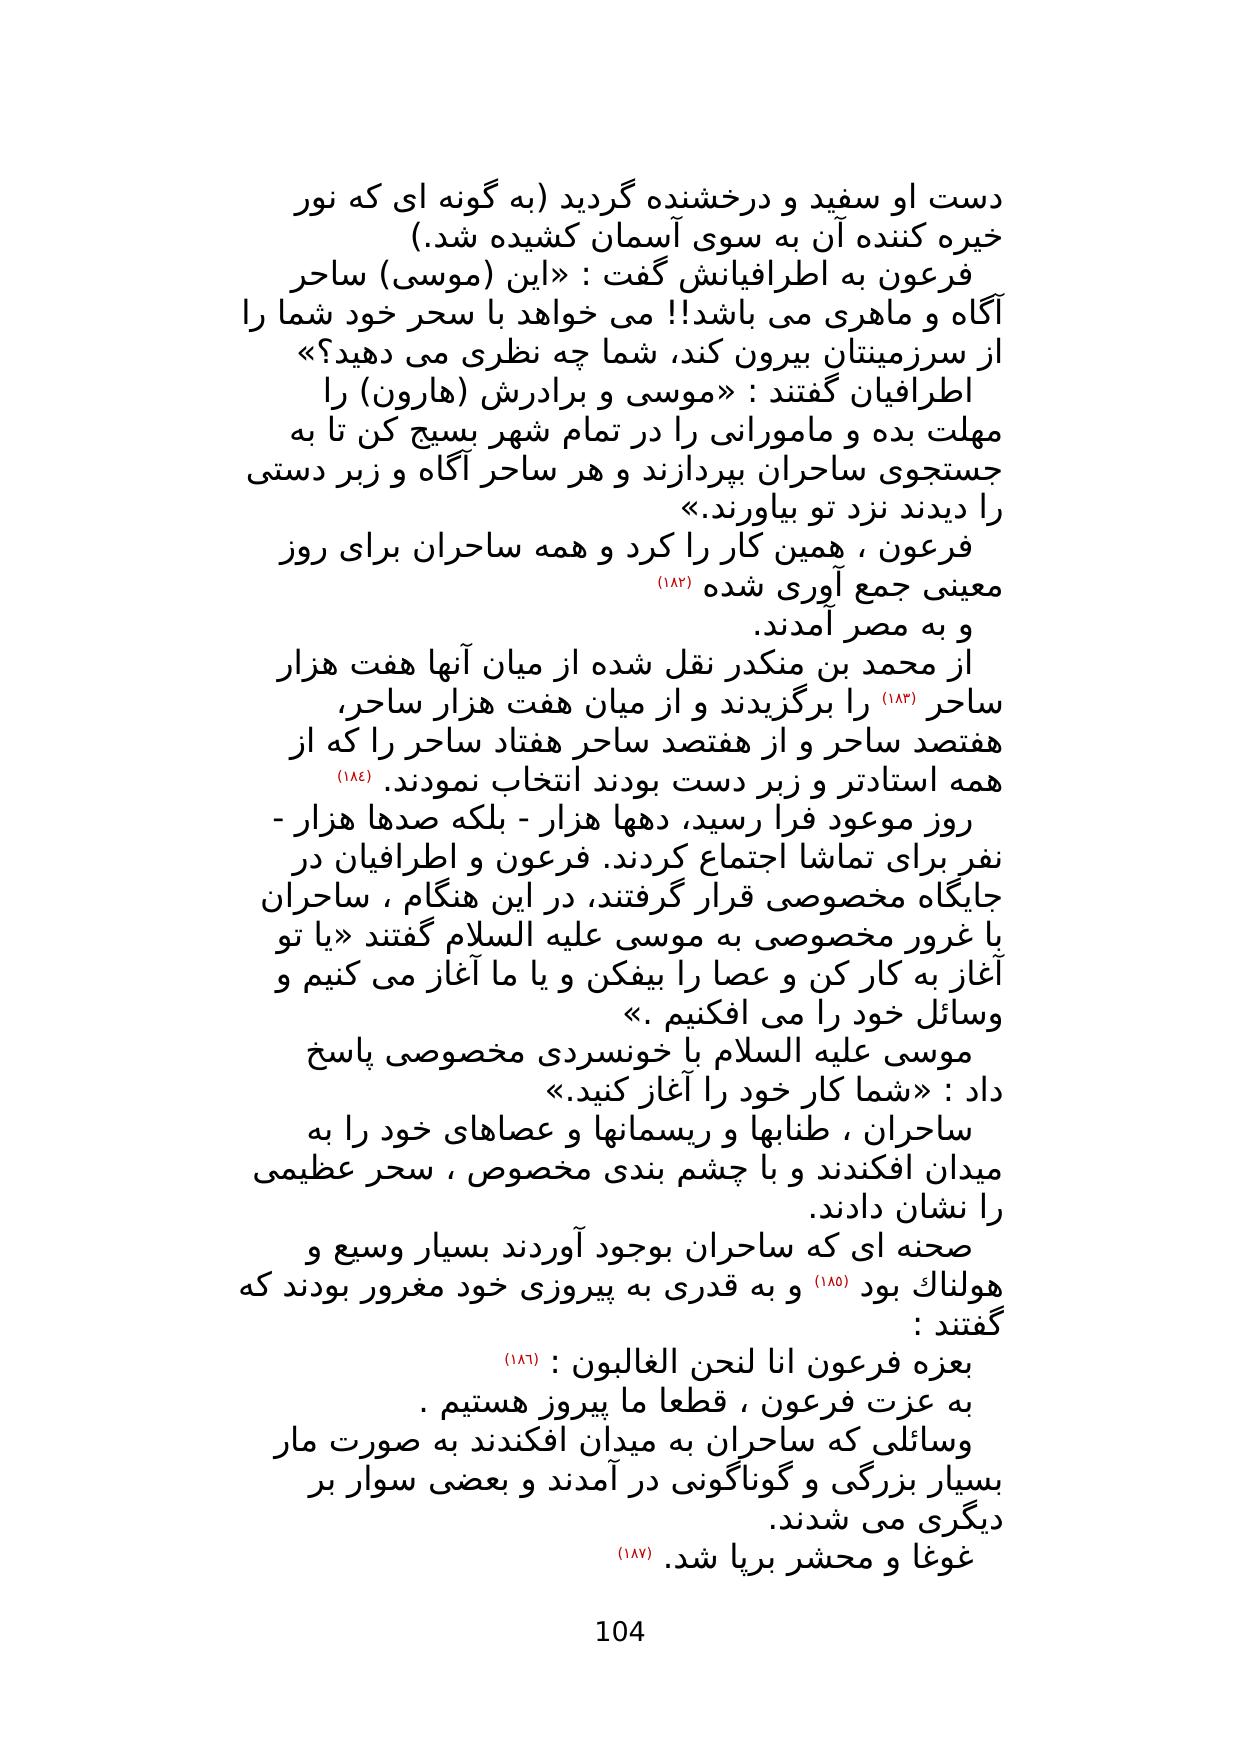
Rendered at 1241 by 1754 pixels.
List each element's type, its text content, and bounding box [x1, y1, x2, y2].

text از محمد بن منكدر نقل شده از ميان آنها هفت هزار ساحر (١٨٣) را برگزيدند و از ميان هفت هزار ساحر، هفتصد ساحر و از هفتصد ساحر هفتاد ساحر را كه از همه استادتر و زبر دست بودند انتخاب نمودند. (١٨٤) [236, 643, 1004, 799]
text ساحران ، طنابها و ريسمانها و عصاهاى خود را به ميدان افكندند و با چشم بندى مخصوص ، سحر عظيمى را نشان دادند. [236, 1110, 1004, 1226]
text و به مصر آمدند. [236, 604, 1004, 643]
text غوغا و محشر برپا شد. (١٨٧) [236, 1537, 1004, 1576]
text موسى عليه السلام با خونسردى مخصوصى پاسخ داد : «شما كار خود را آغاز كنيد.» [236, 1032, 1004, 1110]
text روز موعود فرا رسيد، دهها هزار - بلكه صدها هزار - نفر براى تماشا اجتماع كردند. فرعون و اطرافيان در جايگاه مخصوصى قرار گرفتند، در اين هنگام ، ساحران با غرور مخصوصى به موسى عليه السلام گفتند «يا تو آغاز به كار كن و عصا را بيفكن و يا ما آغاز مى كنيم و وسائل خود را مى افكنيم .» [236, 799, 1004, 1032]
text به عزت فرعون ، قطعا ما پيروز هستيم . [236, 1382, 1004, 1421]
text وسائلى كه ساحران به ميدان افكندند به صورت مار بسيار بزرگى و گوناگونى در آمدند و بعضى سوار بر ديگرى مى شدند. [236, 1421, 1004, 1537]
text بعزه فرعون انا لنحن الغالبون : (١٨٦) [236, 1343, 1004, 1382]
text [236, 177, 1004, 255]
text اطرافيان گفتند : «موسى و برادرش (هارون) را مهلت بده و مامورانى را در تمام شهر بسيج كن تا به جستجوى ساحران بپردازند و هر ساحر آگاه و زبر دستى را ديدند نزد تو بياورند.» [236, 371, 1004, 527]
text فرعون به اطرافيانش گفت : «اين (موسى) ساحر آگاه و ماهرى مى باشد!! مى خواهد با سحر خود شما را از سرزمينتان بيرون كند، شما چه نظرى مى دهيد؟» [236, 255, 1004, 371]
text صحنه اى كه ساحران بوجود آوردند بسيار وسيع و هولناك بود (١٨٥) و به قدرى به پيروزى خود مغرور بودند كه گفتند : [236, 1226, 1004, 1343]
text فرعون ، همين كار را كرد و همه ساحران براى روز معينى جمع آورى شده (١٨٢) [236, 527, 1004, 604]
